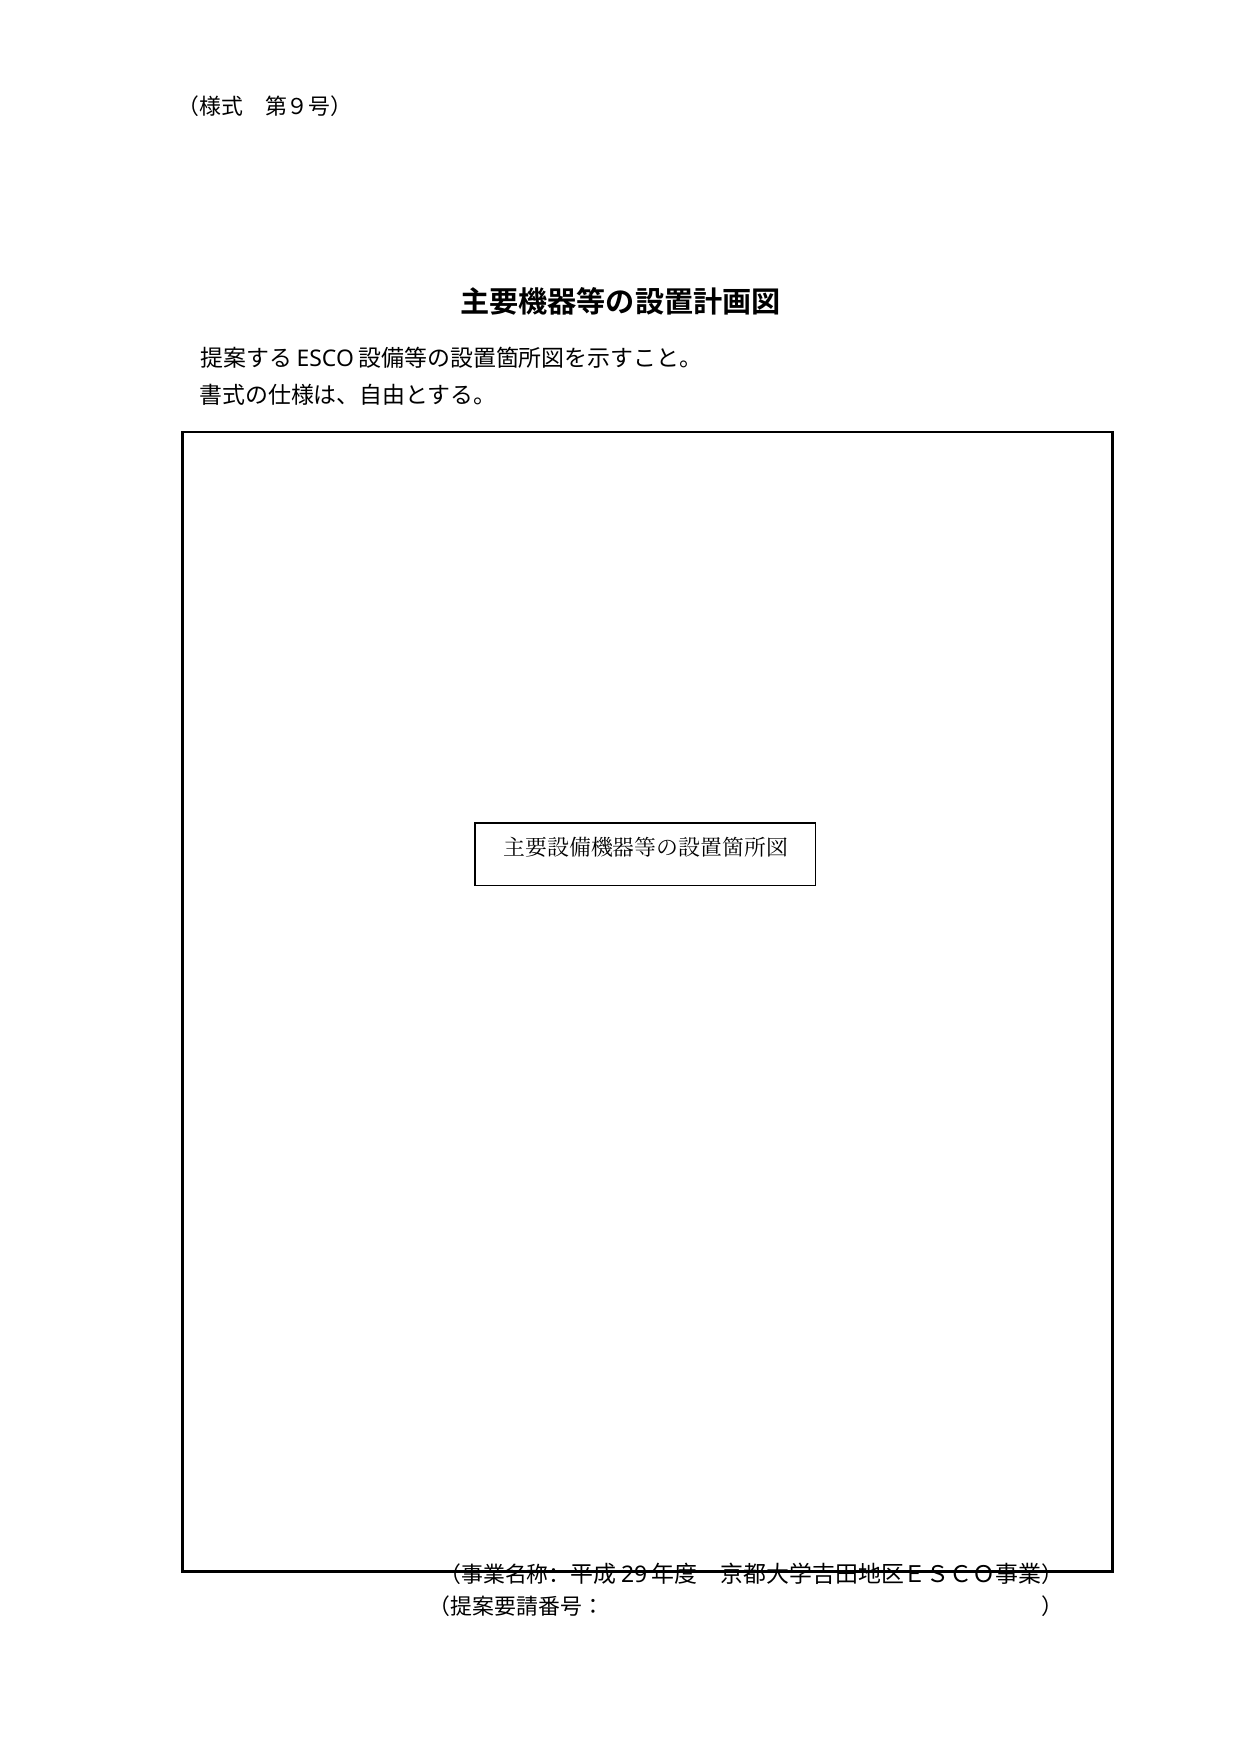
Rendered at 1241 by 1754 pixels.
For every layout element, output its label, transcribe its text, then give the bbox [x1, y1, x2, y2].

text 主要機器等の設置計画図 [177, 262, 1063, 337]
text 提案するESCO設備等の設置箇所図を示すこと。 [177, 337, 1063, 375]
text 書式の仕様は、自由とする。 [199, 375, 1063, 412]
